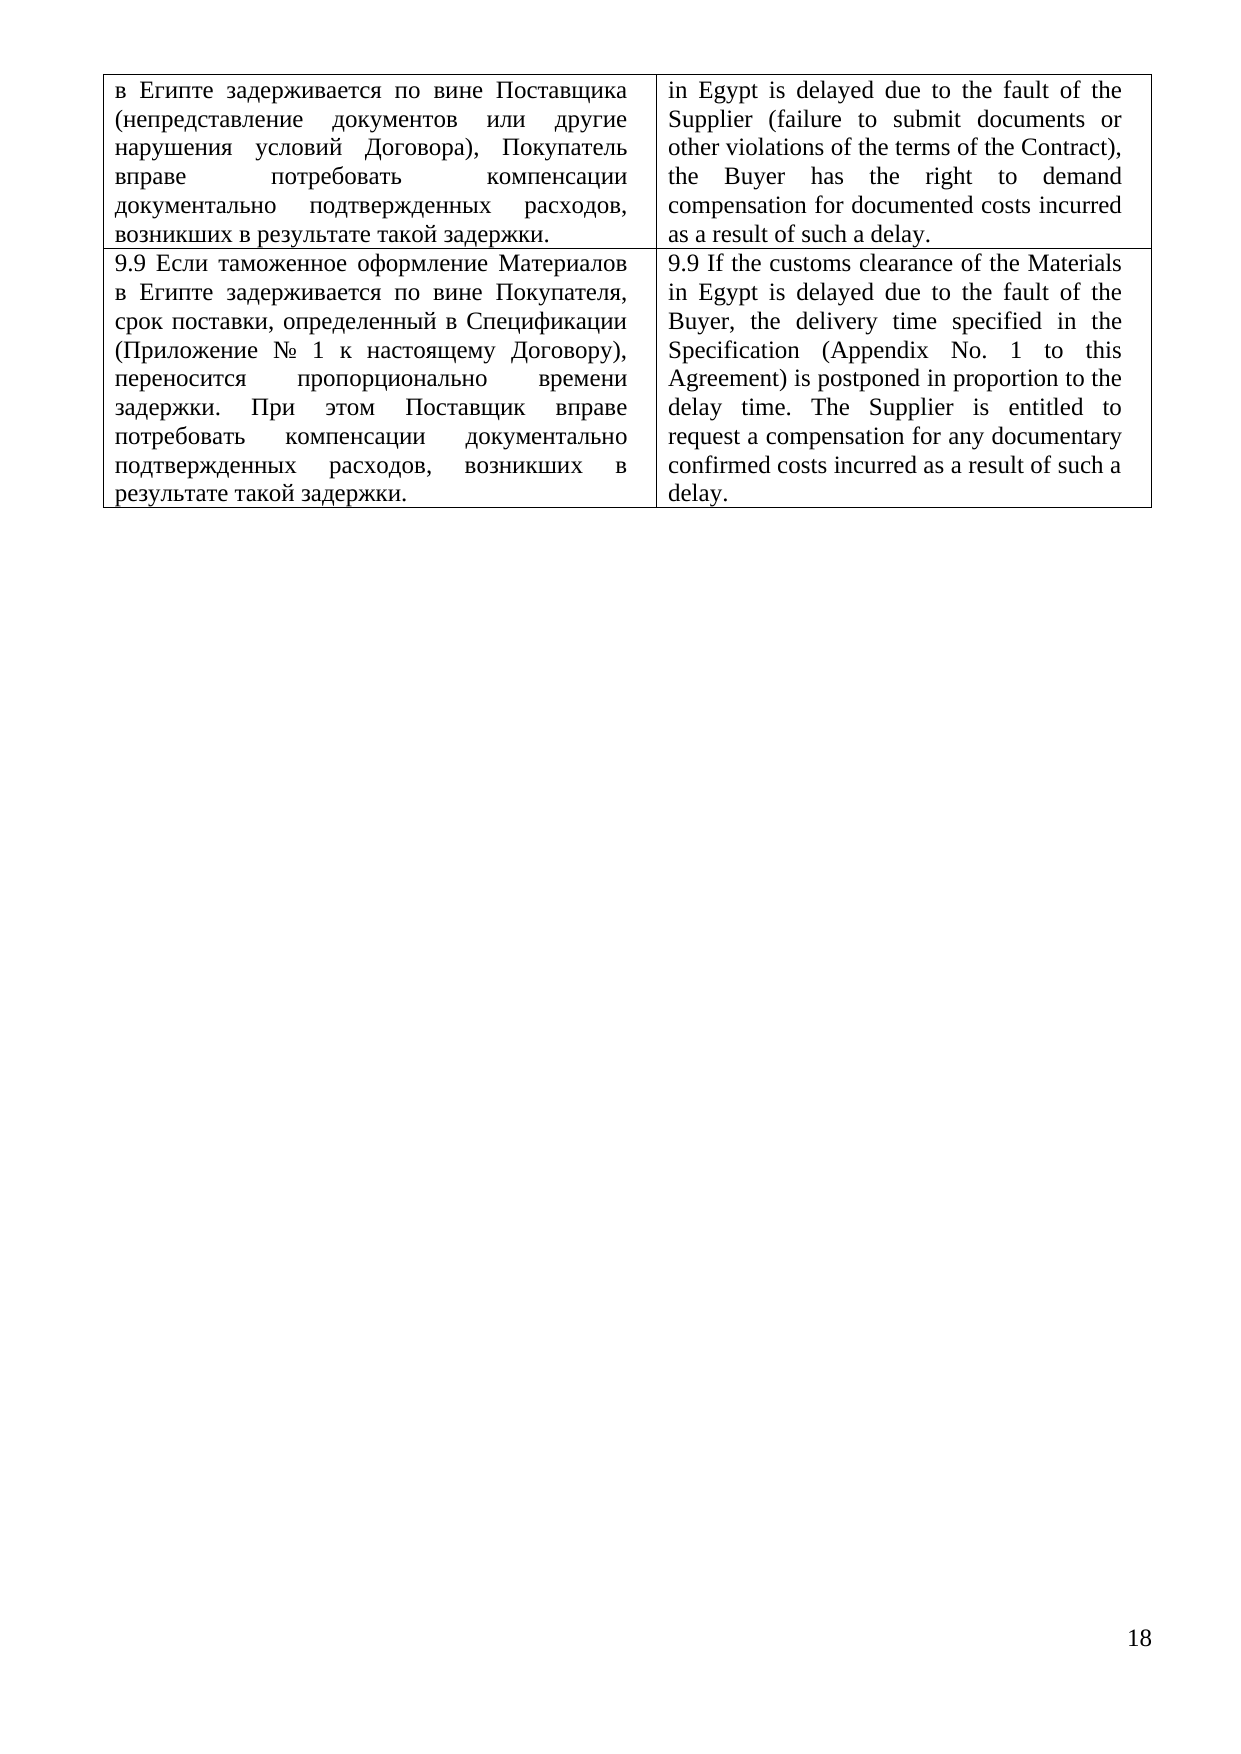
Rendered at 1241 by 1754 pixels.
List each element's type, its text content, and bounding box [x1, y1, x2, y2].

table_cell 9.9 Если таможенное оформление Материалов в Египте задерживается по вине Покупателя, срок поставки, определенный в Спецификации (Приложение № 1 к настоящему Договору), переносится пропорционально времени задержки. При этом Поставщик вправе потребовать компенсации документально подтвержденных расходов, возникших в результате такой задержки. [104, 249, 656, 507]
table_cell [104, 75, 656, 247]
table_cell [657, 75, 1151, 247]
table_cell 9.9 If the customs clearance of the Materials in Egypt is delayed due to the fault of the Buyer, the delivery time specified in the Specification (Appendix No. 1 to this Agreement) is postponed in proportion to the delay time. The Supplier is entitled to request a compensation for any documentary confirmed costs incurred as a result of such a delay. [657, 249, 1151, 507]
